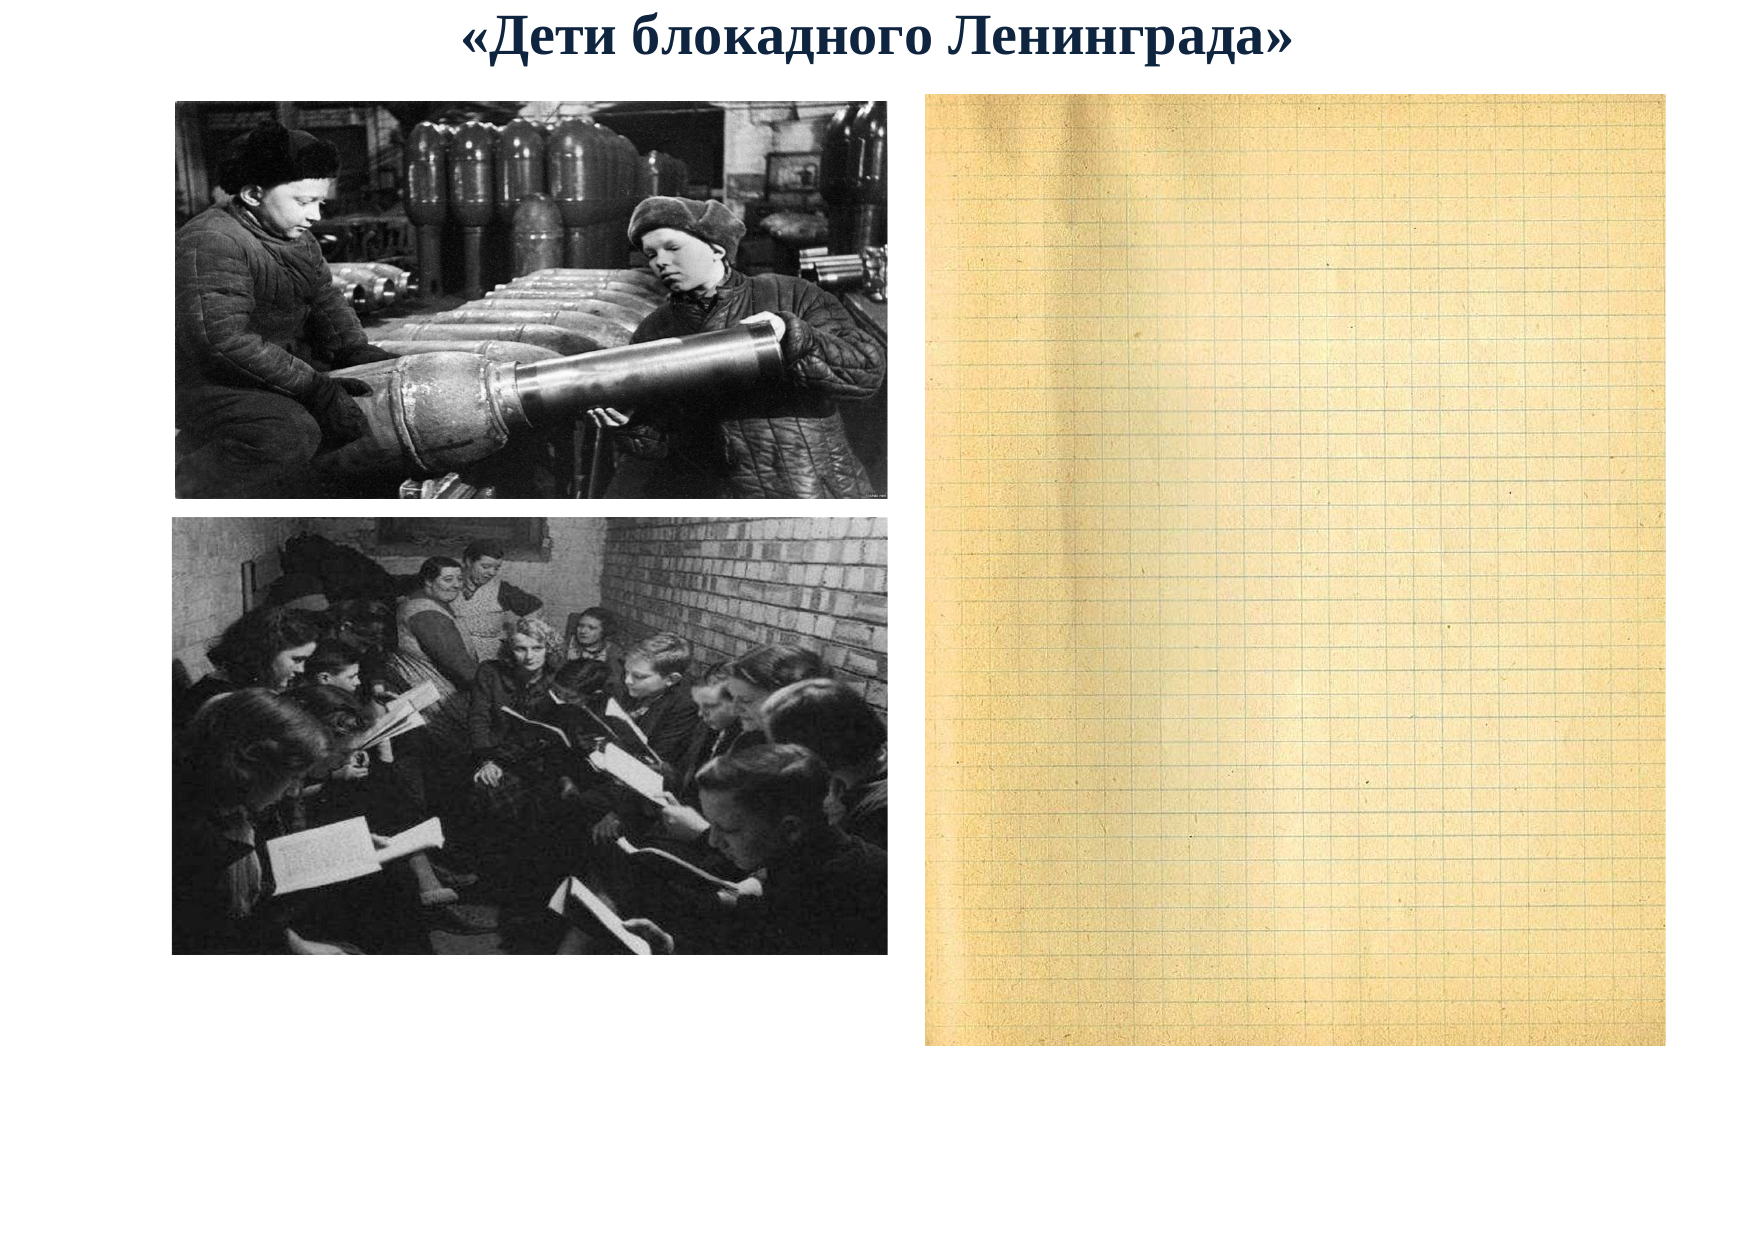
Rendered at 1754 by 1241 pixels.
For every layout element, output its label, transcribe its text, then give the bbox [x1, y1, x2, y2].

picture [171, 517, 888, 955]
text «Дети блокадного Ленинграда» [0, 0, 1754, 67]
picture [175, 101, 888, 499]
picture [925, 94, 1666, 1046]
